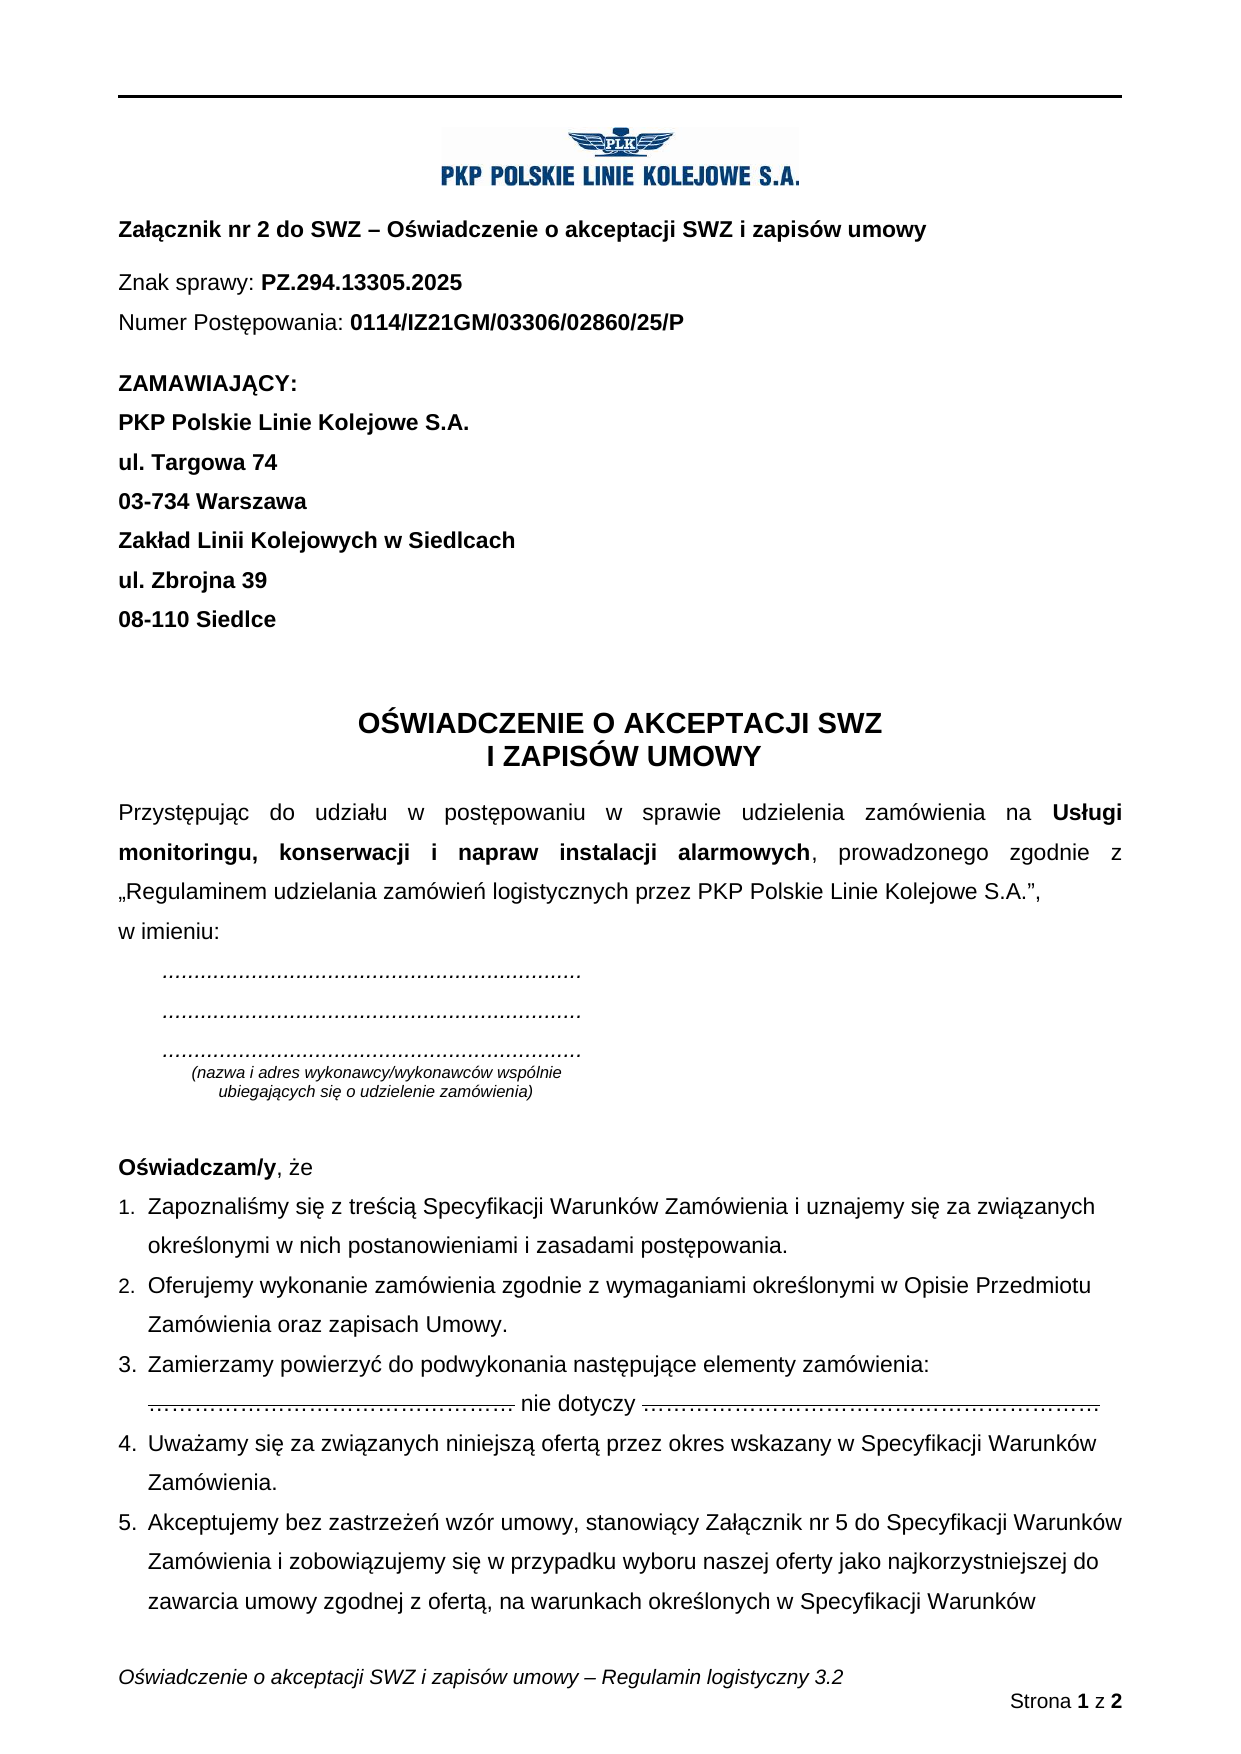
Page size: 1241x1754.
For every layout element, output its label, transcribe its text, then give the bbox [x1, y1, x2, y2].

text .................................................................. [162, 997, 1122, 1023]
text Numer Postępowania: 0114/IZ21GM/03306/02860/25/P [118, 308, 1122, 335]
text ul. Targowa 74 [118, 448, 1122, 475]
text Oświadczam/y, że [118, 1153, 1122, 1180]
picture [441, 127, 799, 186]
list Oferujemy wykonanie zamówienia zgodnie z wymaganiami określonymi w Opisie Przedmiotu Zamówienia oraz zapisach Umowy. [118, 1272, 1122, 1338]
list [118, 1509, 1122, 1614]
text .................................................................. [162, 1036, 1122, 1062]
list Zapoznaliśmy się z treścią Specyfikacji Warunków Zamówienia i uznajemy się za związanych określonymi w nich postanowieniami i zasadami postępowania. [118, 1193, 1122, 1259]
list Uważamy się za związanych niniejszą ofertą przez okres wskazany w Specyfikacji Warunków Zamówienia. [118, 1430, 1122, 1496]
text Zakład Linii Kolejowych w Siedlcach [118, 527, 1122, 554]
text 03-734 Warszawa [118, 488, 1122, 514]
text Znak sprawy: PZ.294.13305.2025 [118, 269, 1122, 295]
text Przystępując do udziału w postępowaniu w sprawie udzielenia zamówienia na Usługi monitoringu, konserwacji i napraw instalacji alarmowych, prowadzonego zgodnie z „Regulaminem udzielania zamówień logistycznych przez PKP Polskie Linie Kolejowe S.A.”, w imieniu: [118, 799, 1122, 944]
text ul. Zbrojna 39 [118, 567, 1122, 593]
text OŚWIADCZENIE O AKCEPTACJI SWZ I ZAPISÓW UMOWY [118, 706, 1122, 773]
text 08-110 Siedlce [118, 606, 1122, 633]
text (nazwa i adres wykonawcy/wykonawców wspólnie [103, 1062, 650, 1082]
text PKP Polskie Linie Kolejowe S.A. [118, 409, 1122, 435]
text .................................................................. [162, 957, 1122, 983]
text ubiegających się o udzielenie zamówienia) [103, 1082, 650, 1101]
list Zamierzamy powierzyć do podwykonania następujące elementy zamówienia: ………………………………………… nie dotyczy …………………………………………………… [118, 1351, 1122, 1417]
text ZAMAWIAJĄCY: [118, 369, 1122, 396]
text Załącznik nr 2 do SWZ – Oświadczenie o akceptacji SWZ i zapisów umowy [118, 216, 1122, 243]
